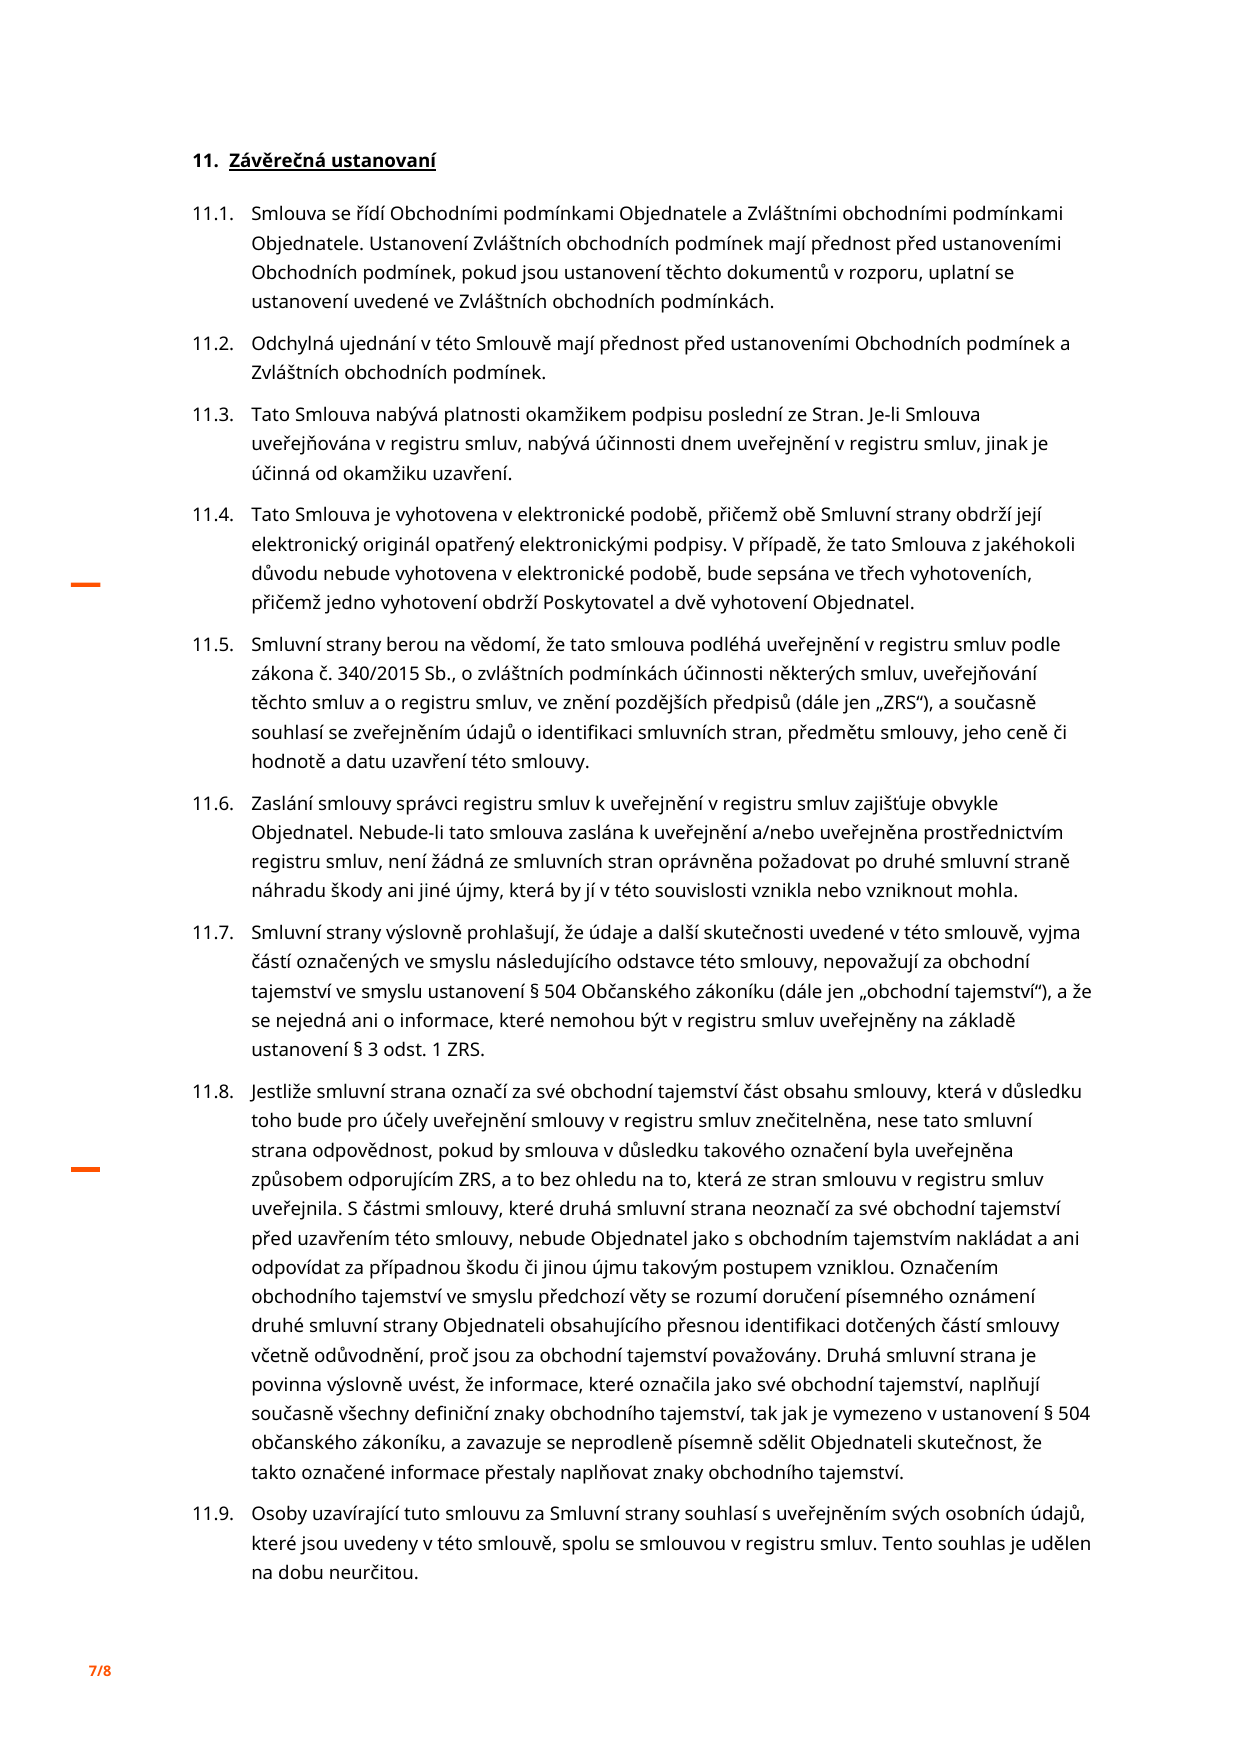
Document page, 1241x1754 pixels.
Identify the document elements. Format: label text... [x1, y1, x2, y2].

subtitle Závěrečná ustanovaní [192, 148, 1093, 173]
list Smluvní strany výslovně prohlašují, že údaje a další skutečnosti uvedené v této smlouvě, vyjma částí označených ve smyslu následujícího odstavce této smlouvy, nepovažují za obchodní tajemství ve smyslu ustanovení § 504 Občanského zákoníku (dále jen „obchodní tajemství“), a že se nejedná ani o informace, které nemohou být v registru smluv uveřejněny na základě ustanovení § 3 odst. 1 ZRS. [192, 919, 1093, 1062]
list Odchylná ujednání v této Smlouvě mají přednost před ustanoveními Obchodních podmínek a Zvláštních obchodních podmínek. [192, 330, 1093, 385]
list Smluvní strany berou na vědomí, že tato smlouva podléhá uveřejnění v registru smluv podle zákona č. 340/2015 Sb., o zvláštních podmínkách účinnosti některých smluv, uveřejňování těchto smluv a o registru smluv, ve znění pozdějších předpisů (dále jen „ZRS“), a současně souhlasí se zveřejněním údajů o identifikaci smluvních stran, předmětu smlouvy, jeho ceně či hodnotě a datu uzavření této smlouvy. [192, 631, 1093, 774]
list Tato Smlouva je vyhotovena v elektronické podobě, přičemž obě Smluvní strany obdrží její elektronický originál opatřený elektronickými podpisy. V případě, že tato Smlouva z jakéhokoli důvodu nebude vyhotovena v elektronické podobě, bude sepsána ve třech vyhotoveních, přičemž jedno vyhotovení obdrží Poskytovatel a dvě vyhotovení Objednatel. [192, 502, 1093, 615]
list Jestliže smluvní strana označí za své obchodní tajemství část obsahu smlouvy, která v důsledku toho bude pro účely uveřejnění smlouvy v registru smluv znečitelněna, nese tato smluvní strana odpovědnost, pokud by smlouva v důsledku takového označení byla uveřejněna způsobem odporujícím ZRS, a to bez ohledu na to, která ze stran smlouvu v registru smluv uveřejnila. S částmi smlouvy, které druhá smluvní strana neoznačí za své obchodní tajemství před uzavřením této smlouvy, nebude Objednatel jako s obchodním tajemstvím nakládat a ani odpovídat za případnou škodu či jinou újmu takovým postupem vzniklou. Označením obchodního tajemství ve smyslu předchozí věty se rozumí doručení písemného oznámení druhé smluvní strany Objednateli obsahujícího přesnou identifikaci dotčených částí smlouvy včetně odůvodnění, proč jsou za obchodní tajemství považovány. Druhá smluvní strana je povinna výslovně uvést, že informace, které označila jako své obchodní tajemství, naplňují současně všechny definiční znaky obchodního tajemství, tak jak je vymezeno v ustanovení § 504 občanského zákoníku, a zavazuje se neprodleně písemně sdělit Objednateli skutečnost, že takto označené informace přestaly naplňovat znaky obchodního tajemství. [192, 1078, 1093, 1484]
list Tato Smlouva nabývá platnosti okamžikem podpisu poslední ze Stran. Je-li Smlouva uveřejňována v registru smluv, nabývá účinnosti dnem uveřejnění v registru smluv, jinak je účinná od okamžiku uzavření. [192, 401, 1093, 485]
list Osoby uzavírající tuto smlouvu za Smluvní strany souhlasí s uveřejněním svých osobních údajů, které jsou uvedeny v této smlouvě, spolu se smlouvou v registru smluv. Tento souhlas je udělen na dobu neurčitou. [192, 1501, 1093, 1585]
list Smlouva se řídí Obchodními podmínkami Objednatele a Zvláštními obchodními podmínkami Objednatele. Ustanovení Zvláštních obchodních podmínek mají přednost před ustanoveními Obchodních podmínek, pokud jsou ustanovení těchto dokumentů v rozporu, uplatní se ustanovení uvedené ve Zvláštních obchodních podmínkách. [192, 201, 1093, 314]
list Zaslání smlouvy správci registru smluv k uveřejnění v registru smluv zajišťuje obvykle Objednatel. Nebude-li tato smlouva zaslána k uveřejnění a/nebo uveřejněna prostřednictvím registru smluv, není žádná ze smluvních stran oprávněna požadovat po druhé smluvní straně náhradu škody ani jiné újmy, která by jí v této souvislosti vznikla nebo vzniknout mohla. [192, 790, 1093, 903]
